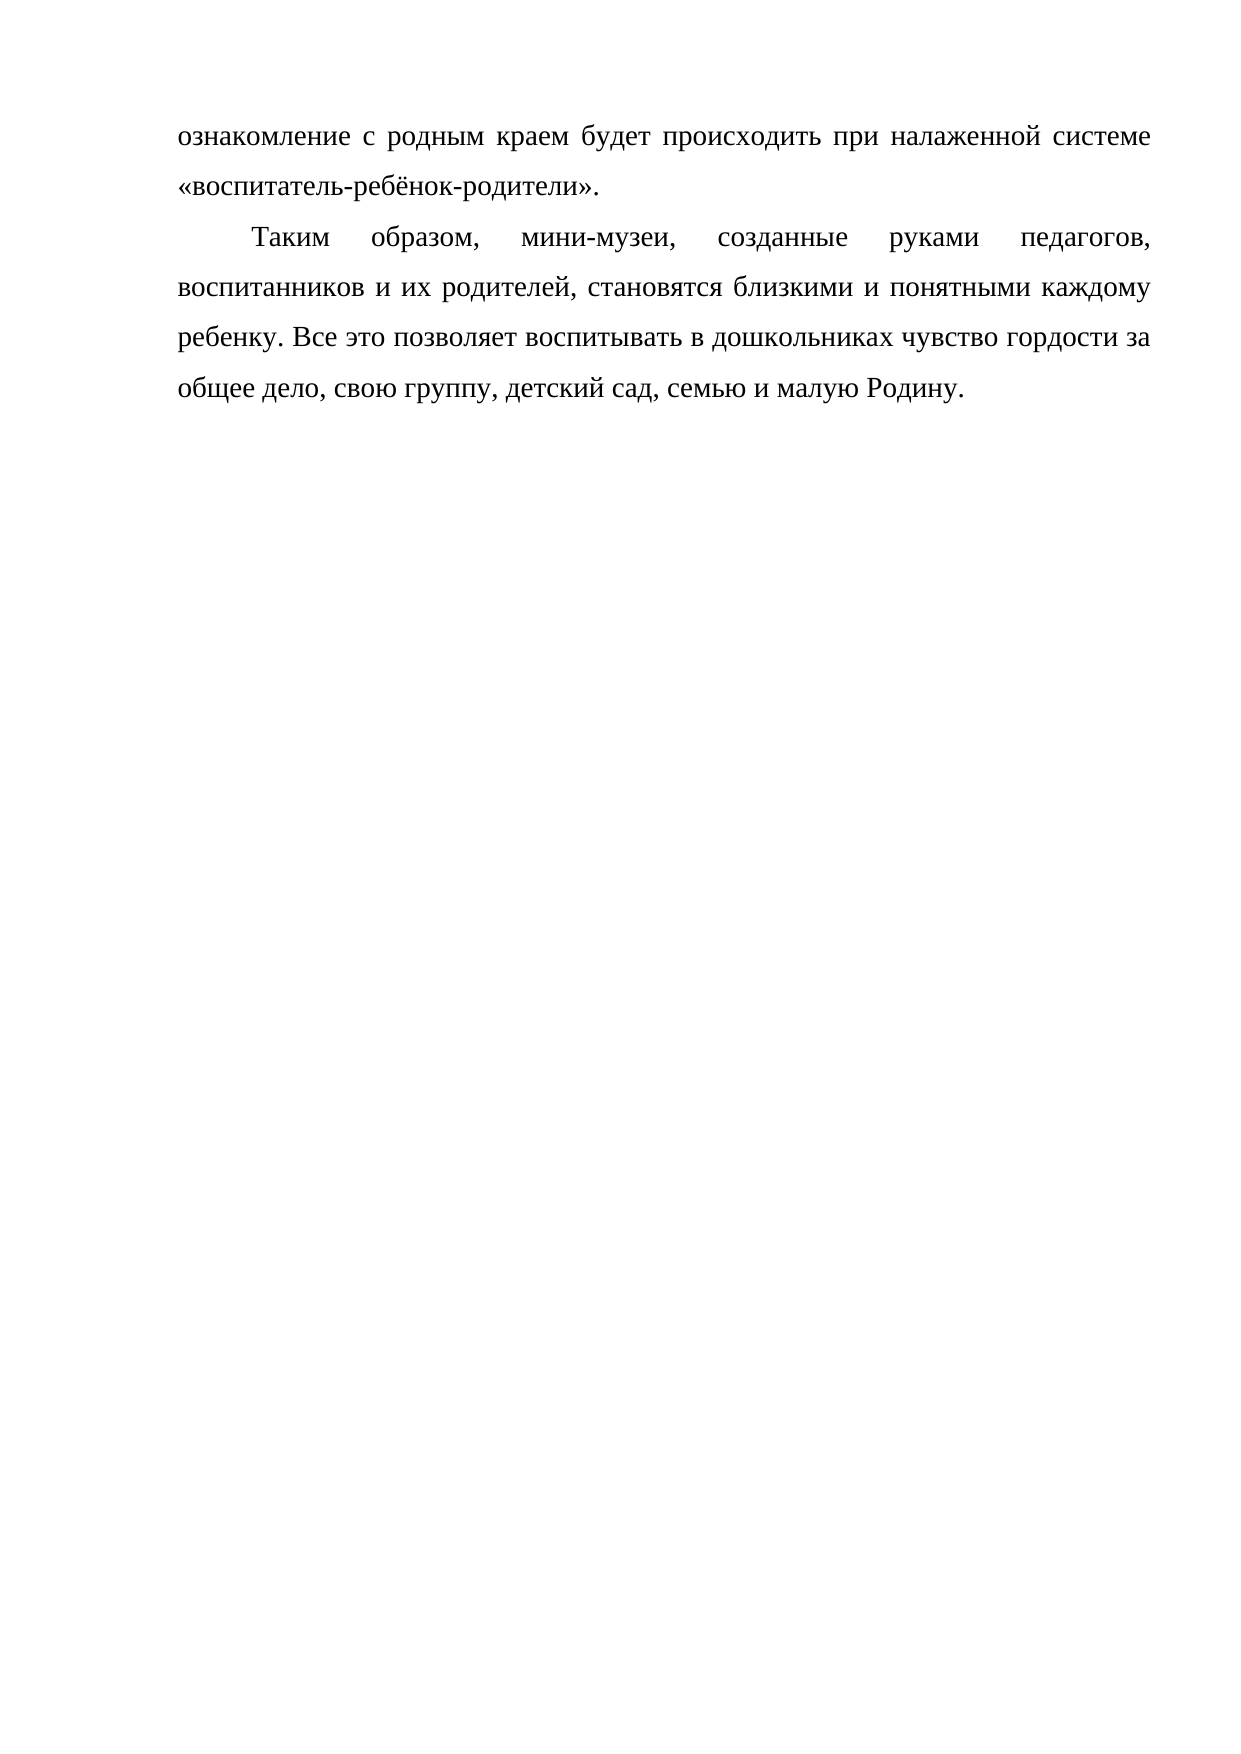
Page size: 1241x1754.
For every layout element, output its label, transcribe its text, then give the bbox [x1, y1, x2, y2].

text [177, 118, 1152, 202]
text Таким образом, мини-музеи, созданные руками педагогов, воспитанников и их родителей, становятся близкими и понятными каждому ребенку. Все это позволяет воспитывать в дошкольниках чувство гордости за общее дело, свою группу, детский сад, семью и малую Родину. [177, 219, 1152, 403]
